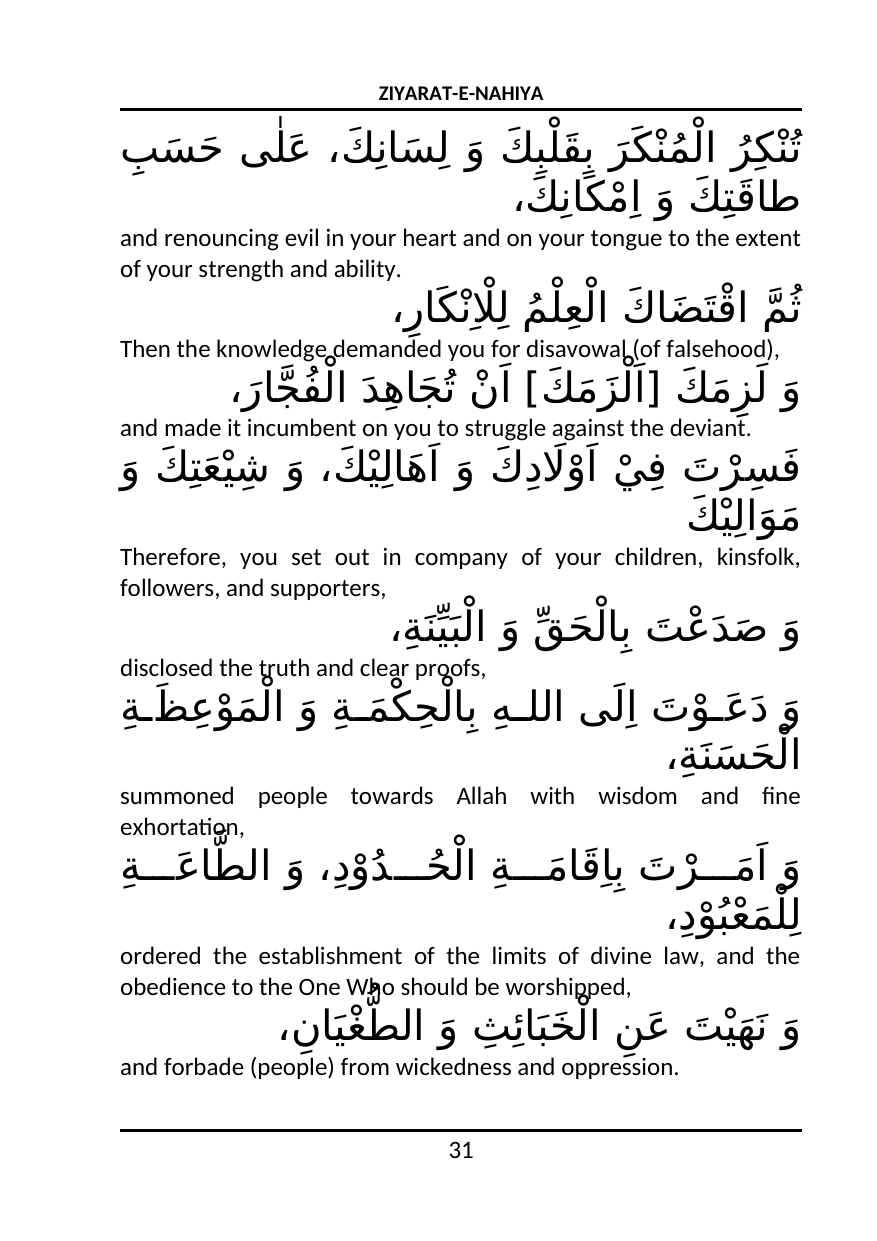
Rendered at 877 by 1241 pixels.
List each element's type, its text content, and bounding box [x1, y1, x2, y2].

text and renouncing evil in your heart and on your tongue to the extent of your strength and ability. [120, 221, 802, 283]
text ordered the establishment of the limits of divine law, and the obedience to the One Who should be worshipped, [120, 939, 802, 1002]
text Therefore, you set out in company of your children, kinsfolk, followers, and supporters, [120, 540, 802, 603]
text وَ نَهَيْتَ عَنِ الْخَبَائِثِ وَ الطُّغْيَانِ، [120, 1002, 802, 1050]
text وَ لَزِمَكَ [اَلْزَمَكَ] اَنْ تُجَاهِدَ الْفُجَّارَ، [120, 363, 802, 412]
text summoned people towards Allah with wisdom and fine exhortation, [120, 779, 802, 842]
text وَ دَعَوْتَ اِلَى اللهِ بِالْحِكْمَةِ وَ الْمَوْعِظَةِ الْحَسَنَةِ، [120, 682, 802, 779]
text and made it incumbent on you to struggle against the deviant. [120, 412, 802, 443]
text فَسِرْتَ فِيْ اَوْلَادِكَ وَ اَهَالِيْكَ، وَ شِيْعَتِكَ وَ مَوَالِيْكَ [120, 443, 802, 540]
text تُنْكِرُ الْمُنْكَرَ بِقَلْبِكَ وَ لِسَانِكَ، عَلٰى حَسَبِ طاقَتِكَ وَ اِمْكَانِكَ، [120, 124, 802, 221]
text Then the knowledge demanded you for disavowal (of falsehood), [120, 332, 802, 363]
text وَ اَمَرْتَ بِاِقَامَةِ الْحُدُوْدِ، وَ الطَّاعَةِ لِلْمَعْبُوْدِ، [120, 842, 802, 939]
text وَ صَدَعْتَ بِالْحَقِّ وَ الْبَيِّنَةِ، [120, 603, 802, 651]
text and forbade (people) from wickedness and oppression. [120, 1050, 802, 1081]
text disclosed the truth and clear proofs, [120, 651, 802, 682]
text ثُمَّ اقْتَضَاكَ الْعِلْمُ لِلْاِنْكَارِ، [120, 283, 802, 332]
